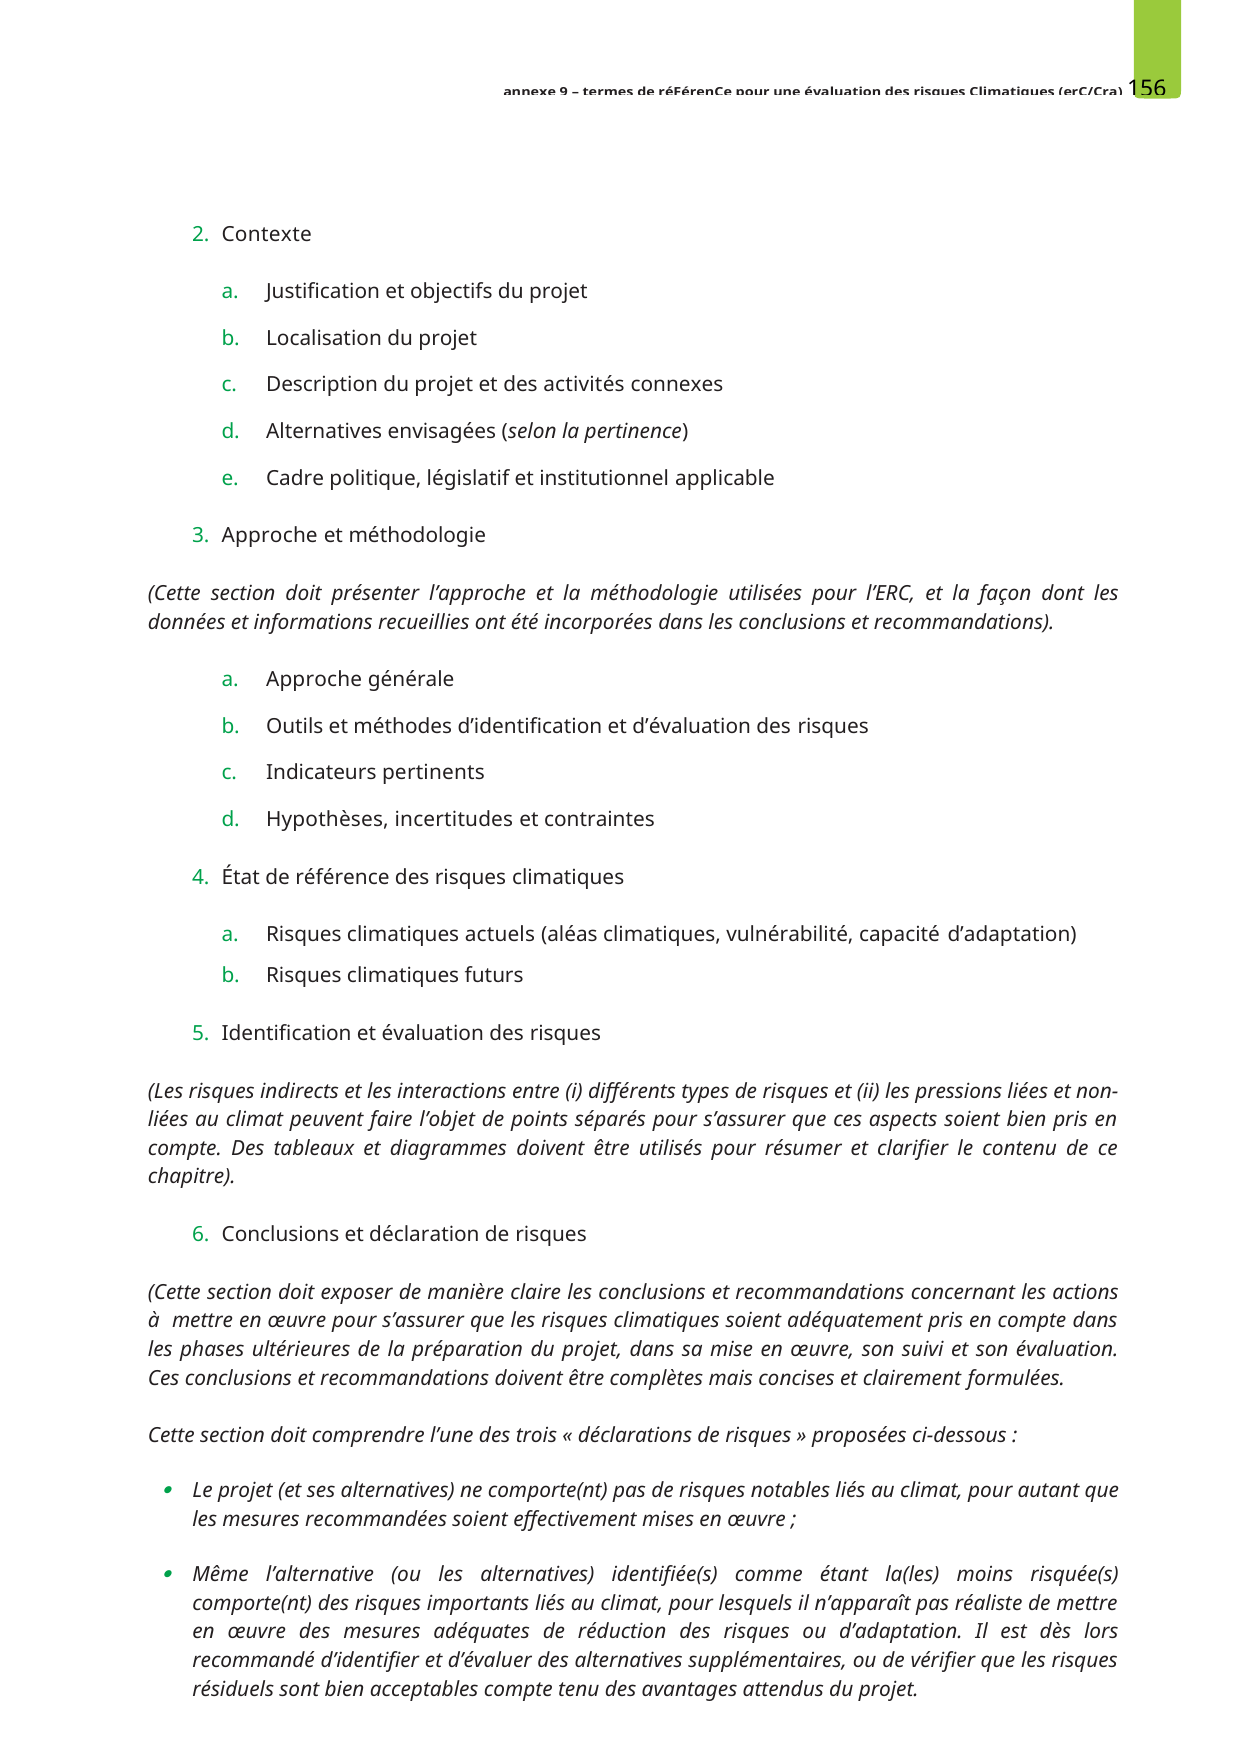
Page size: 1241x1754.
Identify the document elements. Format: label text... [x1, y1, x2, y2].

list Contexte [192, 219, 1136, 247]
list Approche et méthodologie [192, 521, 1136, 549]
list Même l’alternative (ou les alternatives) identifiée(s) comme étant la(les) moins risquée(s) comporte(nt) des risques importants liés au climat, pour lesquels il n’apparaît pas réaliste de mettre en œuvre des mesures adéquates de réduction des risques ou d’adaptation. Il est dès lors recommandé d’identifier et d’évaluer des alternatives supplémentaires, ou de vérifier que les risques résiduels sont bien acceptables compte tenu des avantages attendus du projet. [162, 1559, 1122, 1702]
list Identification et évaluation des risques [192, 1018, 1136, 1046]
list Le projet (et ses alternatives) ne comporte(nt) pas de risques notables liés au climat, pour autant que les mesures recommandées soient effectivement mises en œuvre ; [162, 1476, 1122, 1533]
list Alternatives envisagées (selon la pertinence) [221, 416, 1136, 444]
list Conclusions et déclaration de risques [192, 1219, 1136, 1247]
text (Cette section doit présenter l’approche et la méthodologie utilisées pour l’ERC, et la façon dont les données et informations recueillies ont été incorporées dans les conclusions et recommandations). [148, 578, 1122, 635]
list Risques climatiques actuels (aléas climatiques, vulnérabilité, capacité d’adaptation) [221, 919, 1136, 948]
list État de référence des risques climatiques [192, 862, 1136, 890]
list Risques climatiques futurs [221, 960, 1136, 989]
list Approche générale [221, 664, 1136, 693]
list Justification et objectifs du projet [221, 276, 1136, 305]
list Hypothèses, incertitudes et contraintes [221, 804, 1136, 832]
text (Cette section doit exposer de manière claire les conclusions et recommandations concernant les actions à mettre en œuvre pour s’assurer que les risques climatiques soient adéquatement pris en compte dans les phases ultérieures de la préparation du projet, dans sa mise en œuvre, son suivi et son évaluation. Ces conclusions et recommandations doivent être complètes mais concises et clairement formulées. [148, 1277, 1122, 1391]
text (Les risques indirects et les interactions entre (i) différents types de risques et (ii) les pressions liées et non-liées au climat peuvent faire l’objet de points séparés pour s’assurer que ces aspects soient bien pris en compte. Des tableaux et diagrammes doivent être utilisés pour résumer et clarifier le contenu de ce chapitre). [148, 1076, 1122, 1190]
list Indicateurs pertinents [221, 757, 1136, 786]
text Cette section doit comprendre l’une des trois « déclarations de risques » proposées ci-dessous : [148, 1420, 1136, 1448]
list Description du projet et des activités connexes [221, 369, 1136, 398]
list Cadre politique, législatif et institutionnel applicable [221, 463, 1136, 491]
list Outils et méthodes d’identification et d’évaluation des risques [221, 711, 1136, 739]
list Localisation du projet [221, 323, 1136, 351]
